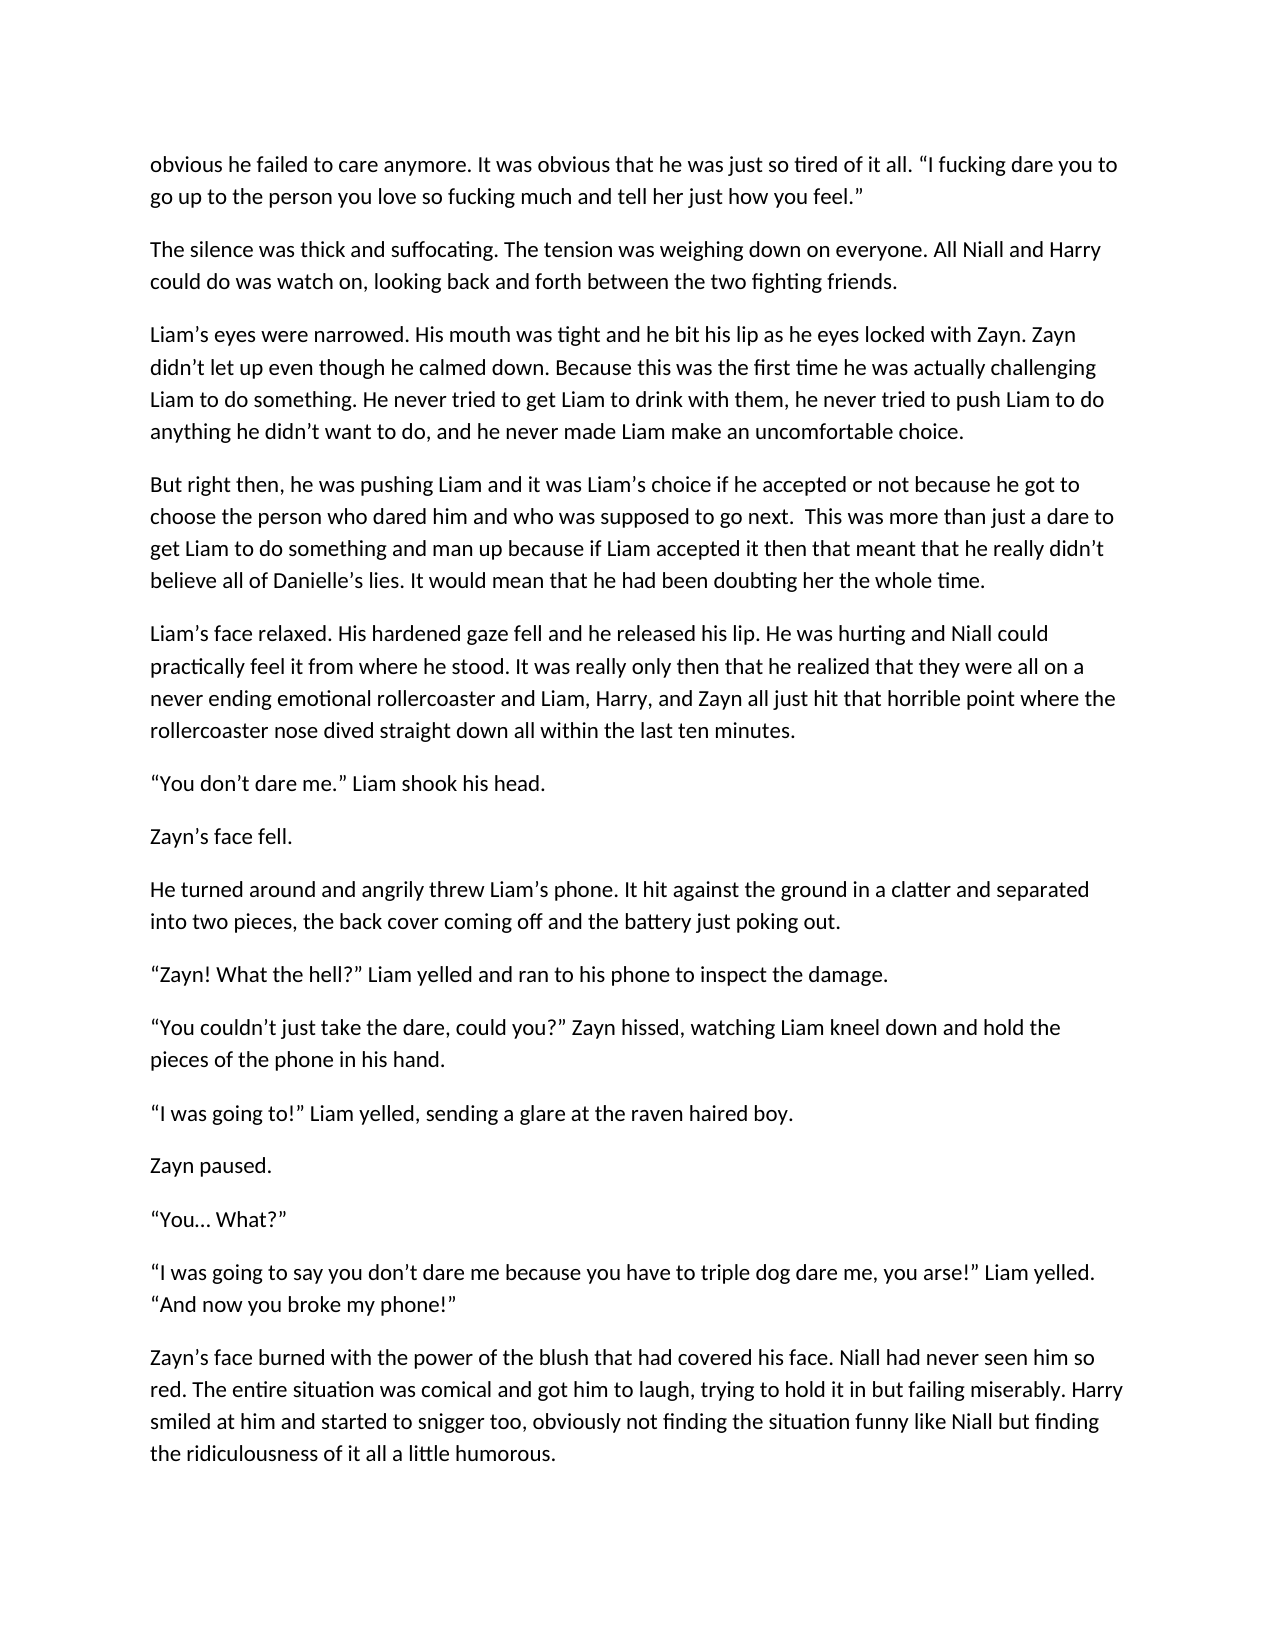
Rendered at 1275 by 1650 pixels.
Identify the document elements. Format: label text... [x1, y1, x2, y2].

text Zayn’s face burned with the power of the blush that had covered his face. Niall had never seen him so red. The entire situation was comical and got him to laugh, trying to hold it in but failing miserably. Harry smiled at him and started to snigger too, obviously not finding the situation funny like Niall but finding the ridiculousness of it all a little humorous. [150, 1343, 1125, 1467]
text But right then, he was pushing Liam and it was Liam’s choice if he accepted or not because he got to choose the person who dared him and who was supposed to go next. This was more than just a dare to get Liam to do something and man up because if Liam accepted it then that meant that he really didn’t believe all of Danielle’s lies. It would mean that he had been doubting her the whole time. [150, 470, 1125, 594]
text “I was going to say you don’t dare me because you have to triple dog dare me, you arse!” Liam yelled. “And now you broke my phone!” [150, 1258, 1125, 1318]
text Zayn paused. [150, 1152, 1125, 1180]
text “You couldn’t just take the dare, could you?” Zayn hissed, watching Liam kneel down and hold the pieces of the phone in his hand. [150, 1013, 1125, 1074]
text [150, 150, 1125, 210]
text “You don’t dare me.” Liam shook his head. [150, 769, 1125, 797]
text Liam’s eyes were narrowed. His mouth was tight and he bit his lip as he eyes locked with Zayn. Zayn didn’t let up even though he calmed down. Because this was the first time he was actually challenging Liam to do something. He never tried to get Liam to drink with them, he never tried to push Liam to do anything he didn’t want to do, and he never made Liam make an uncomfortable choice. [150, 320, 1125, 445]
text He turned around and angrily threw Liam’s phone. It hit against the ground in a clatter and separated into two pieces, the back cover coming off and the battery just poking out. [150, 875, 1125, 935]
text Zayn’s face fell. [150, 822, 1125, 850]
text Liam’s face relaxed. His hardened gaze fell and he released his lip. He was hurting and Niall could practically feel it from where he stood. It was really only then that he realized that they were all on a never ending emotional rollercoaster and Liam, Harry, and Zayn all just hit that horrible point where the rollercoaster nose dived straight down all within the last ten minutes. [150, 619, 1125, 744]
text “I was going to!” Liam yelled, sending a glare at the raven haired boy. [150, 1099, 1125, 1127]
text The silence was thick and suffocating. The tension was weighing down on everyone. All Niall and Harry could do was watch on, looking back and forth between the two fighting friends. [150, 235, 1125, 295]
text “You… What?” [150, 1205, 1125, 1233]
text “Zayn! What the hell?” Liam yelled and ran to his phone to inspect the damage. [150, 960, 1125, 988]
